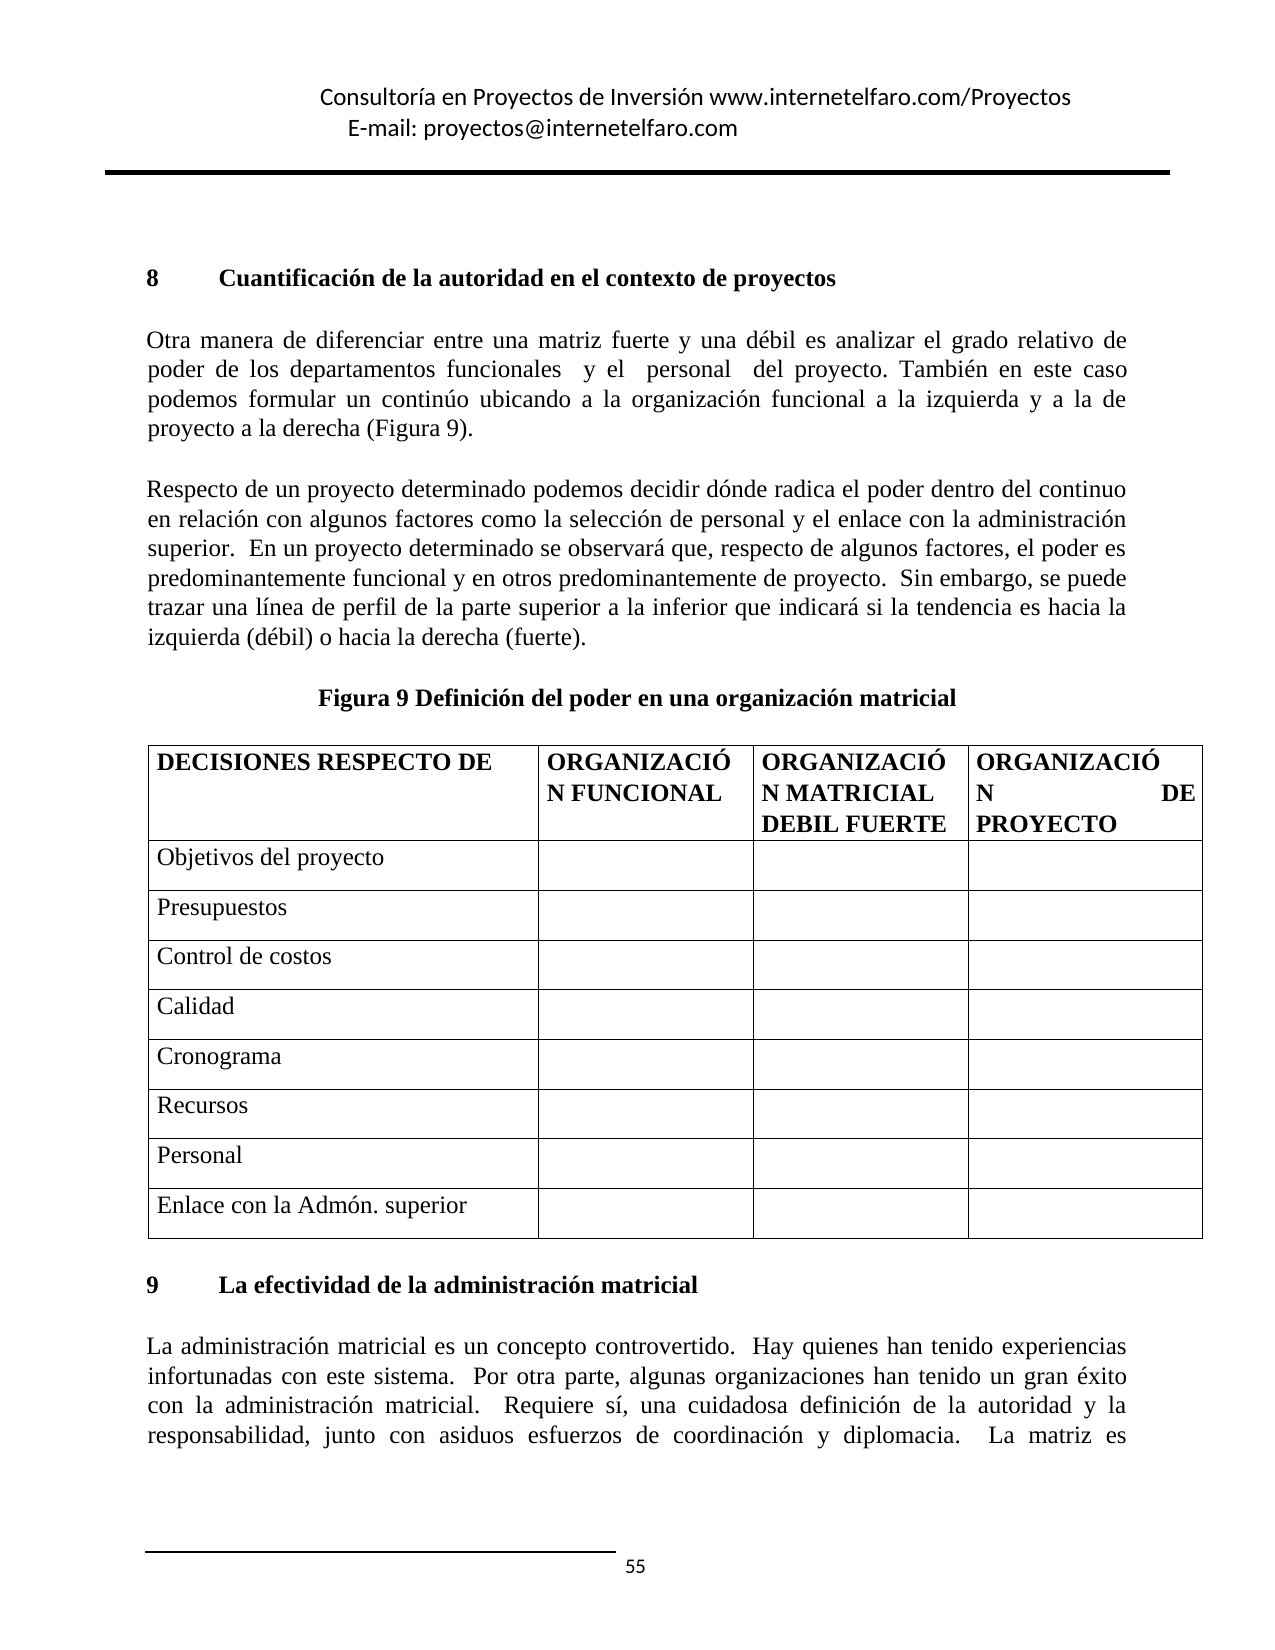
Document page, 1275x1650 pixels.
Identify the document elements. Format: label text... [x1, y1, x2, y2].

table_cell [539, 1139, 753, 1188]
table_header DECISIONES RESPECTO DE [149, 746, 538, 840]
table_cell [1161, 841, 1202, 890]
table_cell [754, 1090, 968, 1138]
table_cell [969, 1090, 1161, 1138]
table_cell [539, 941, 753, 989]
table_header ORGANIZACIÓ N FUNCIONAL [539, 746, 753, 840]
table_cell [539, 1090, 753, 1138]
table_cell [754, 1139, 968, 1188]
text Otra manera de diferenciar entre una matriz fuerte y una débil es analizar el grado relativo de poder de los departamentos funcionales y el personal del proyecto. También en este caso podemos formular un continúo ubicando a la organización funcional a la izquierda y a la de proyecto a la derecha (Figura 9). [146, 325, 1128, 442]
subtitle 9 La efectividad de la administración matricial [146, 1270, 1127, 1298]
table_cell [539, 1040, 753, 1088]
table_cell Personal [149, 1139, 538, 1188]
table_cell Presupuestos [149, 891, 538, 939]
table_header ORGANIZACIÓ N MATRICIAL DEBIL FUERTE [754, 746, 968, 840]
table_cell Control de costos [149, 941, 538, 989]
table_cell Calidad [149, 990, 538, 1039]
table_cell [969, 1040, 1161, 1088]
subtitle Figura 9 Definición del poder en una organización matricial [148, 683, 1127, 711]
table_cell [969, 941, 1161, 989]
table_cell Enlace con la Admón. superior [149, 1189, 538, 1238]
table_cell [539, 841, 753, 890]
table_cell [539, 891, 753, 939]
table_cell [1161, 1090, 1202, 1138]
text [146, 1331, 1128, 1449]
table_cell Recursos [149, 1090, 538, 1138]
table_cell [539, 990, 753, 1039]
table_header DE [1161, 746, 1202, 840]
table_cell [754, 1189, 968, 1238]
table_cell [1161, 941, 1202, 989]
table_cell [1161, 990, 1202, 1039]
table_cell [754, 990, 968, 1039]
subtitle 8 Cuantificación de la autoridad en el contexto de proyectos [146, 263, 1127, 292]
table_cell [969, 990, 1161, 1039]
table_cell [969, 1189, 1161, 1238]
table_cell Cronograma [149, 1040, 538, 1088]
table_cell [969, 841, 1161, 890]
table_cell [1161, 1139, 1202, 1188]
text Respecto de un proyecto determinado podemos decidir dónde radica el poder dentro del continuo en relación con algunos factores como la selección de personal y el enlace con la administración superior. En un proyecto determinado se observará que, respecto de algunos factores, el poder es predominantemente funcional y en otros predominantemente de proyecto. Sin embargo, se puede trazar una línea de perfil de la parte superior a la inferior que indicará si la tendencia es hacia la izquierda (débil) o hacia la derecha (fuerte). [146, 474, 1128, 651]
table_cell [539, 1189, 753, 1238]
table_cell [754, 891, 968, 939]
table_cell [754, 841, 968, 890]
table_cell [1161, 1189, 1202, 1238]
table_cell [754, 941, 968, 989]
table_cell [969, 891, 1161, 939]
table_cell Objetivos del proyecto [149, 841, 538, 890]
table_header ORGANIZACIÓ N PROYECTO [969, 746, 1161, 840]
table_cell [754, 1040, 968, 1088]
table_cell [969, 1139, 1161, 1188]
table_cell [1161, 1040, 1202, 1088]
table_cell [1161, 891, 1202, 939]
